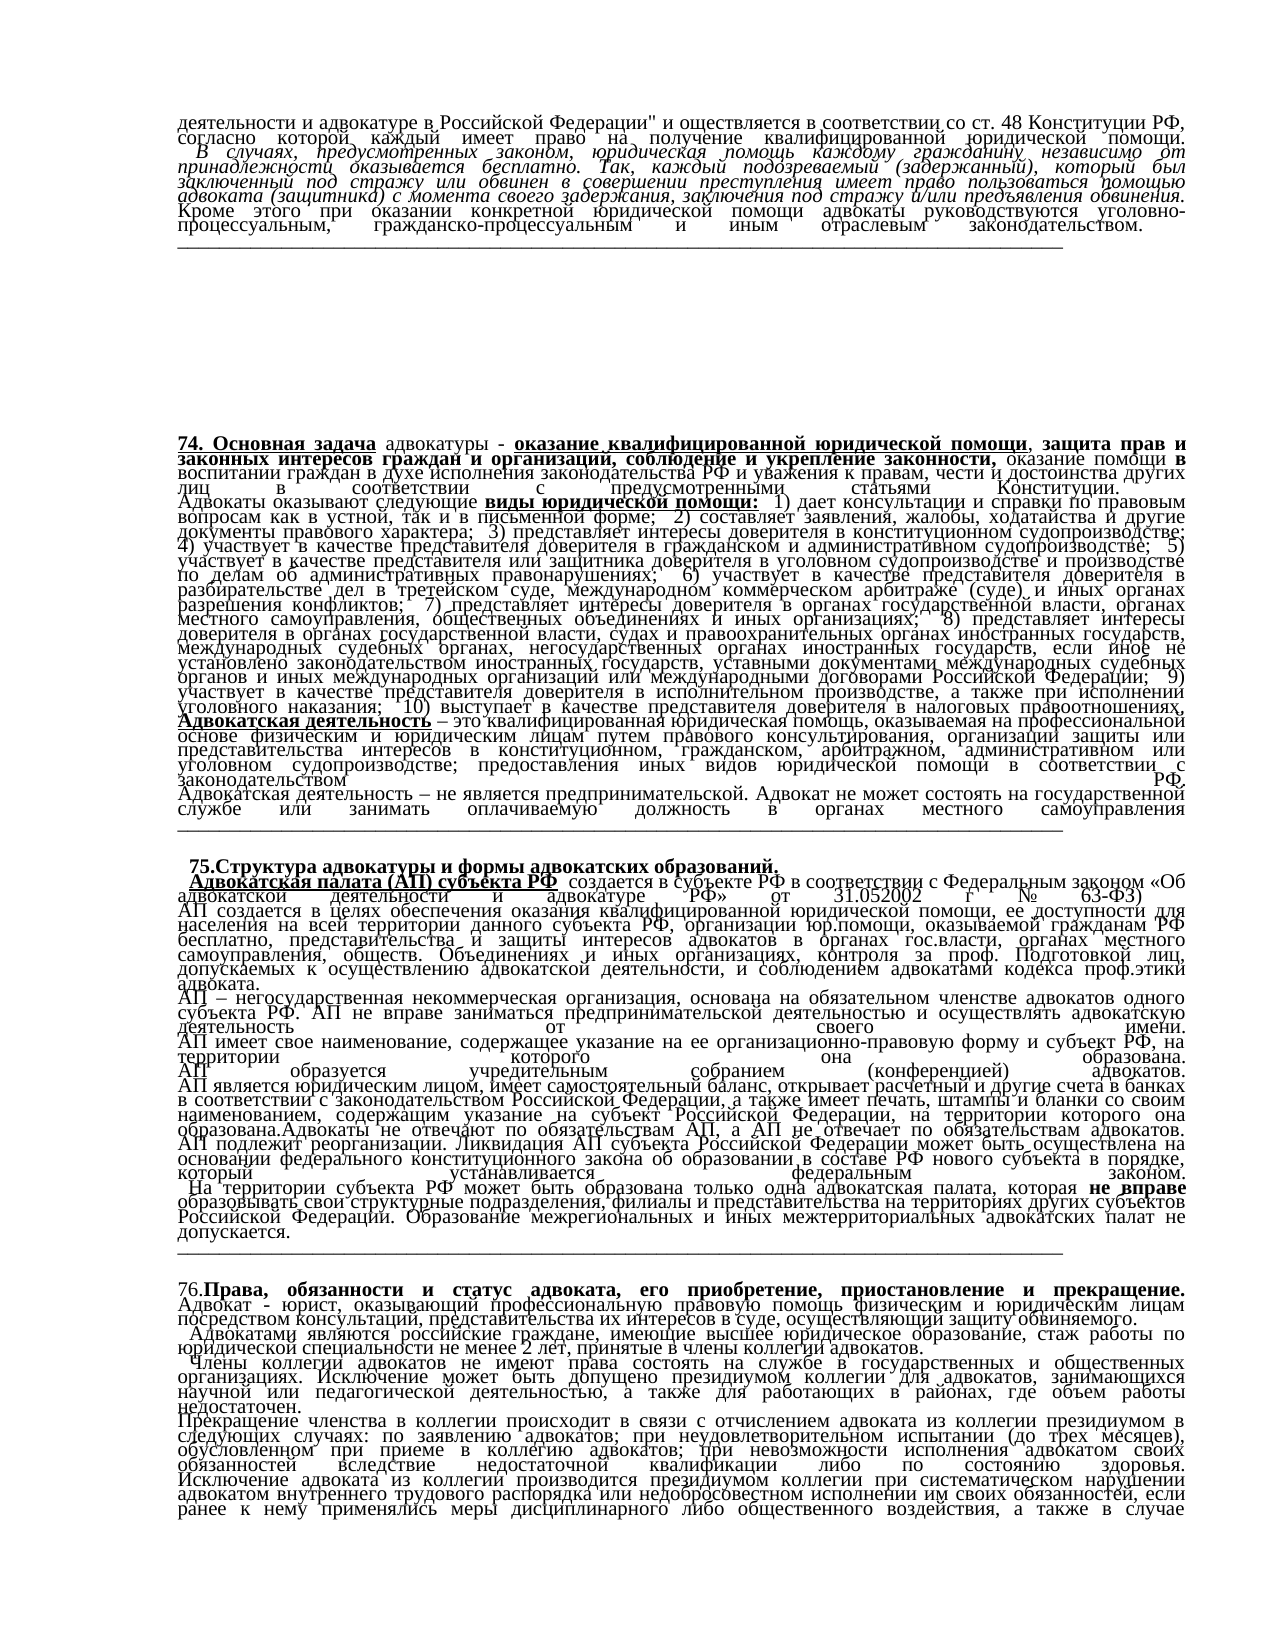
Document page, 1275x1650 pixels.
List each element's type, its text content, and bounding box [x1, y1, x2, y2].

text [177, 118, 1186, 862]
text Адвокатами являются российские граждане, имеющие высшее юридическое образование, стаж работы по юридической специальности не менее 2 лет, принятые в члены коллегии адвокатов. [198, 1328, 1186, 1358]
text 75.Структура адвокатуры и формы адвокатских образований. [467, 862, 1186, 876]
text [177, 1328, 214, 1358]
text 75.Структура адвокатуры и формы адвокатских образований. [177, 862, 464, 876]
text Адвокатская палата (АП) субъекта РФ создается в субъекте РФ в соответствии с Федеральным законом «Об адвокатской деятельности и адвокатуре РФ» от 31.052002 г № 63-ФЗ) АП создается в целях обеспечения оказания квалифицированной юридической помощи, ее доступности для населения на всей территории данного субъекта РФ, организации юр.помощи, оказываемой гражданам РФ бесплатно, представительства и защиты интересов адвокатов в органах гос.власти, органах местного самоуправления, обществ. Объединениях и иных организациях, контроля за проф. Подготовкой лиц, допускаемых к осуществлению адвокатской деятельности, и соблюдением адвокатами кодекса проф.этики адвоката. АП – негосударственная некоммерческая организация, основана на обязательном членстве адвокатов одного субъекта РФ. АП не вправе заниматься предпринимательской деятельностью и осуществлять адвокатскую деятельность от своего имени. АП имеет свое наименование, содержащее указание на ее организационно-правовую форму и субъект РФ, на территории которого она образована. АП образуется учредительным собранием (конференцией) адвокатов. АП является юридическим лицом, имеет самостоятельный баланс, открывает расчетный и другие счета в банках в соответствии с законодательством Российской Федерации, а также имеет печать, штампы и бланки со своим наименованием, содержащим указание на субъект Российской Федерации, на территории которого она образована.Адвокаты не отвечают по обязательствам АП, а АП не отвечает по обязательствам адвокатов. АП подлежит реорганизации. Ликвидация АП субъекта Российской Федерации может быть осуществлена на основании федерального конституционного закона об образовании в составе РФ нового субъекта в порядке, который устанавливается федеральным законом. На территории субъекта РФ может быть образована только одна адвокатская палата, которая не вправе образовывать свои структурные подразделения, филиалы и представительства на территориях других субъектов Российской Федерации. Образование межрегиональных и иных межтерриториальных адвокатских палат не допускается. _____________________________________________________________________________________ 76.Права, обязанности и статус адвоката, его приобретение, приостановление и прекращение. Адвокат - юрист, оказывающий профессиональную правовую помощь физическим и юридическим лицам посредством консультаций, представительства их интересов в суде, осуществляющий защиту обвиняемого. [177, 876, 1186, 1328]
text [177, 1358, 1186, 1518]
